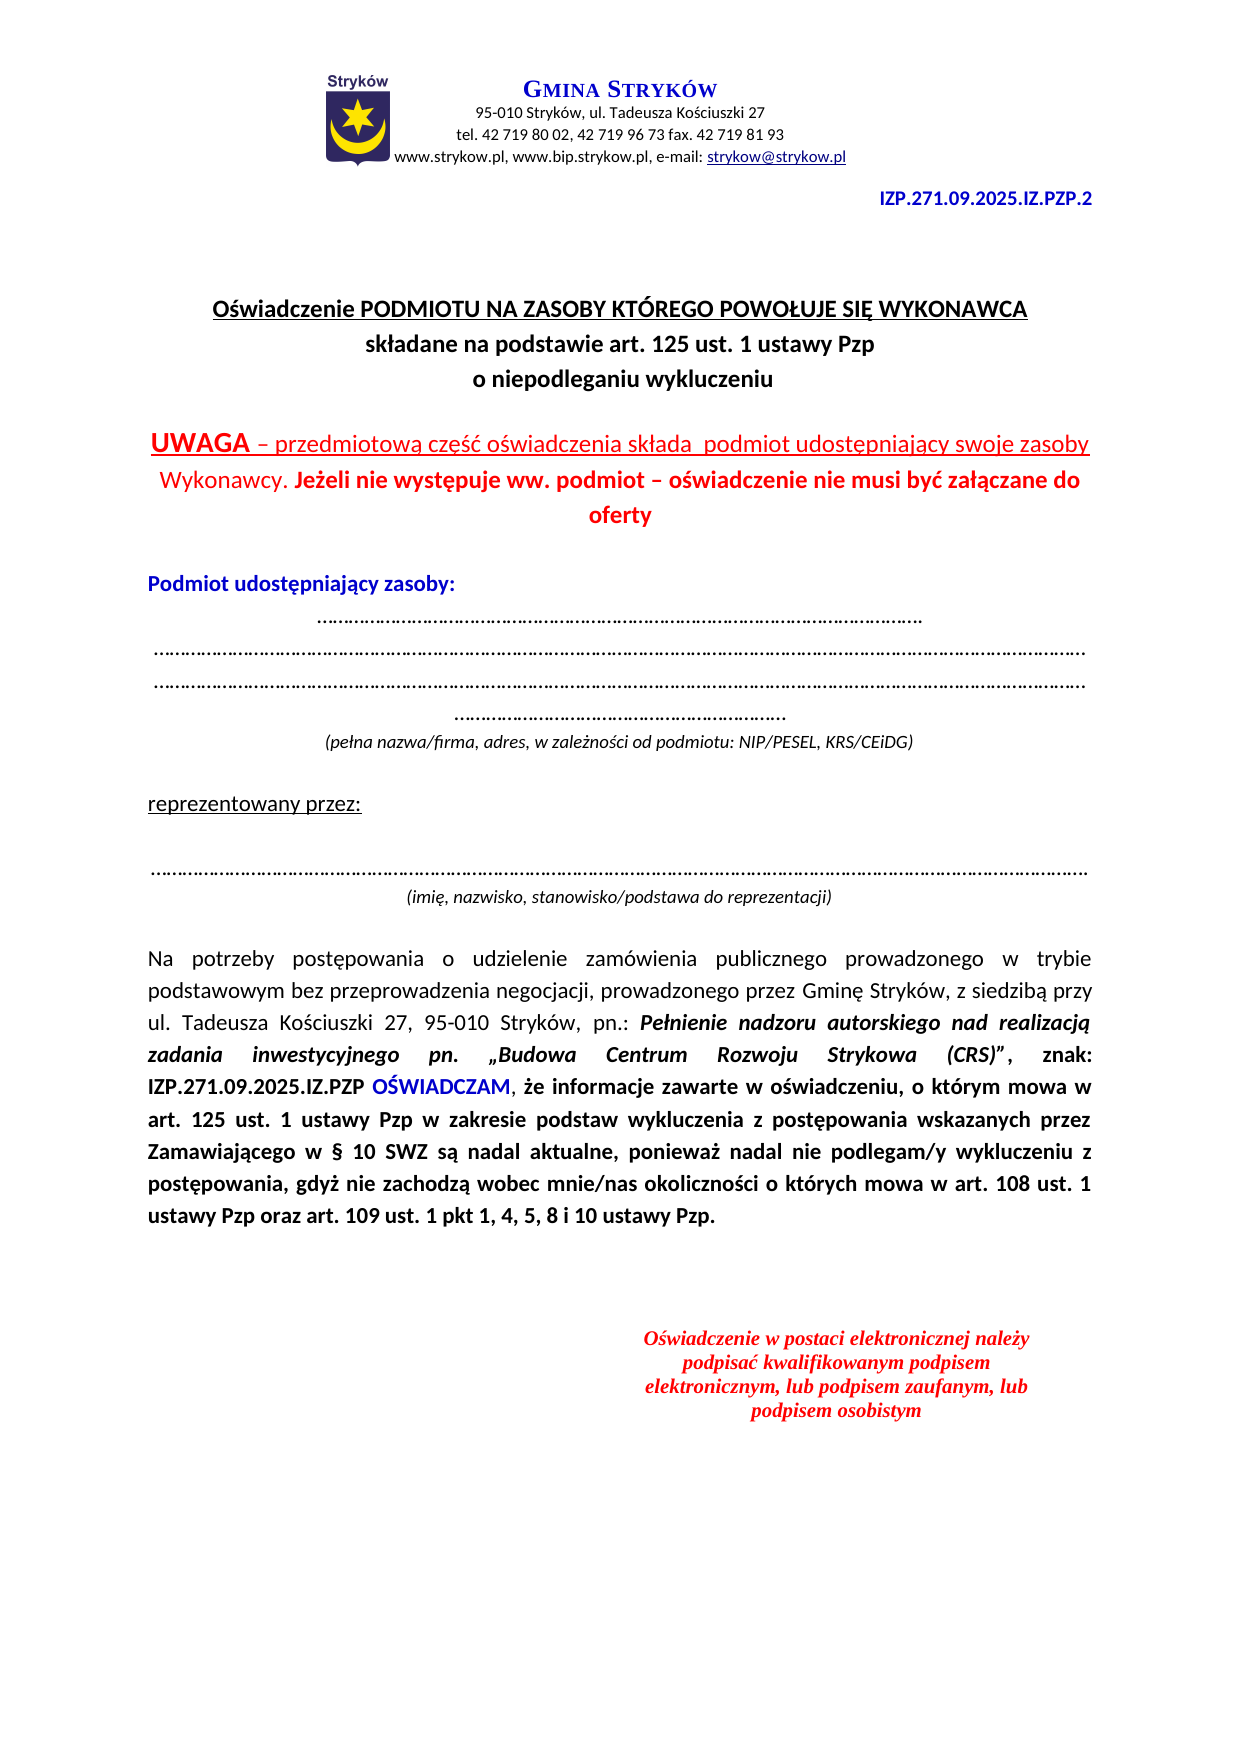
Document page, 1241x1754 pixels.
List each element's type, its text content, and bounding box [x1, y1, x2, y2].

picture [326, 75, 390, 167]
text o niepodleganiu wykluczeniu [148, 363, 1093, 393]
text Oświadczenie PODMIOTU NA ZASOBY KTÓREGO POWOŁUJE SIĘ WYKONAWCA [148, 293, 1093, 323]
text reprezentowany przez: [148, 789, 1093, 817]
text Na potrzeby postępowania o udzielenie zamówienia publicznego prowadzonego w trybie podstawowym bez przeprowadzenia negocjacji, prowadzonego przez Gminę Stryków, z siedzibą przy ul. Tadeusza Kościuszki 27, 95-010 Stryków, pn.: Pełnienie nadzoru autorskiego nad realizacją zadania inwestycyjnego pn. „Budowa Centrum Rozwoju Strykowa (CRS)”, znak: IZP.271.09.2025.IZ.PZP OŚWIADCZAM, że informacje zawarte w oświadczeniu, o którym mowa w art. 125 ust. 1 ustawy Pzp w zakresie podstaw wykluczenia z postępowania wskazanych przez Zamawiającego w § 10 SWZ są nadal aktualne, ponieważ nadal nie podlegam/y wykluczeniu z postępowania, gdyż nie zachodzą wobec mnie/nas okoliczności o których mowa w art. 108 ust. 1 ustawy Pzp oraz art. 109 ust. 1 pkt 1, 4, 5, 8 i 10 ustawy Pzp. [148, 944, 1093, 1229]
text (pełna nazwa/firma, adres, w zależności od podmiotu: NIP/PESEL, KRS/CEiDG) [148, 730, 1093, 753]
text …………………………………………………………………………………………………….………………………………………………………………………………………………………………………………………………………………………………………………………………………………………………………………………………………………………………………………………………………………………………… [148, 601, 1093, 726]
text ……………………………………………………………………………………………………………………………………………………………. [148, 853, 1093, 881]
text składane na podstawie art. 125 ust. 1 ustawy Pzp [148, 328, 1093, 358]
text UWAGA – przedmiotową część oświadczenia składa podmiot udostępniający swoje zasoby Wykonawcy. Jeżeli nie występuje ww. podmiot – oświadczenie nie musi być załączane do oferty [148, 424, 1093, 530]
text Podmiot udostępniający zasoby: [148, 569, 1093, 597]
text (imię, nazwisko, stanowisko/podstawa do reprezentacji) [148, 885, 1093, 908]
